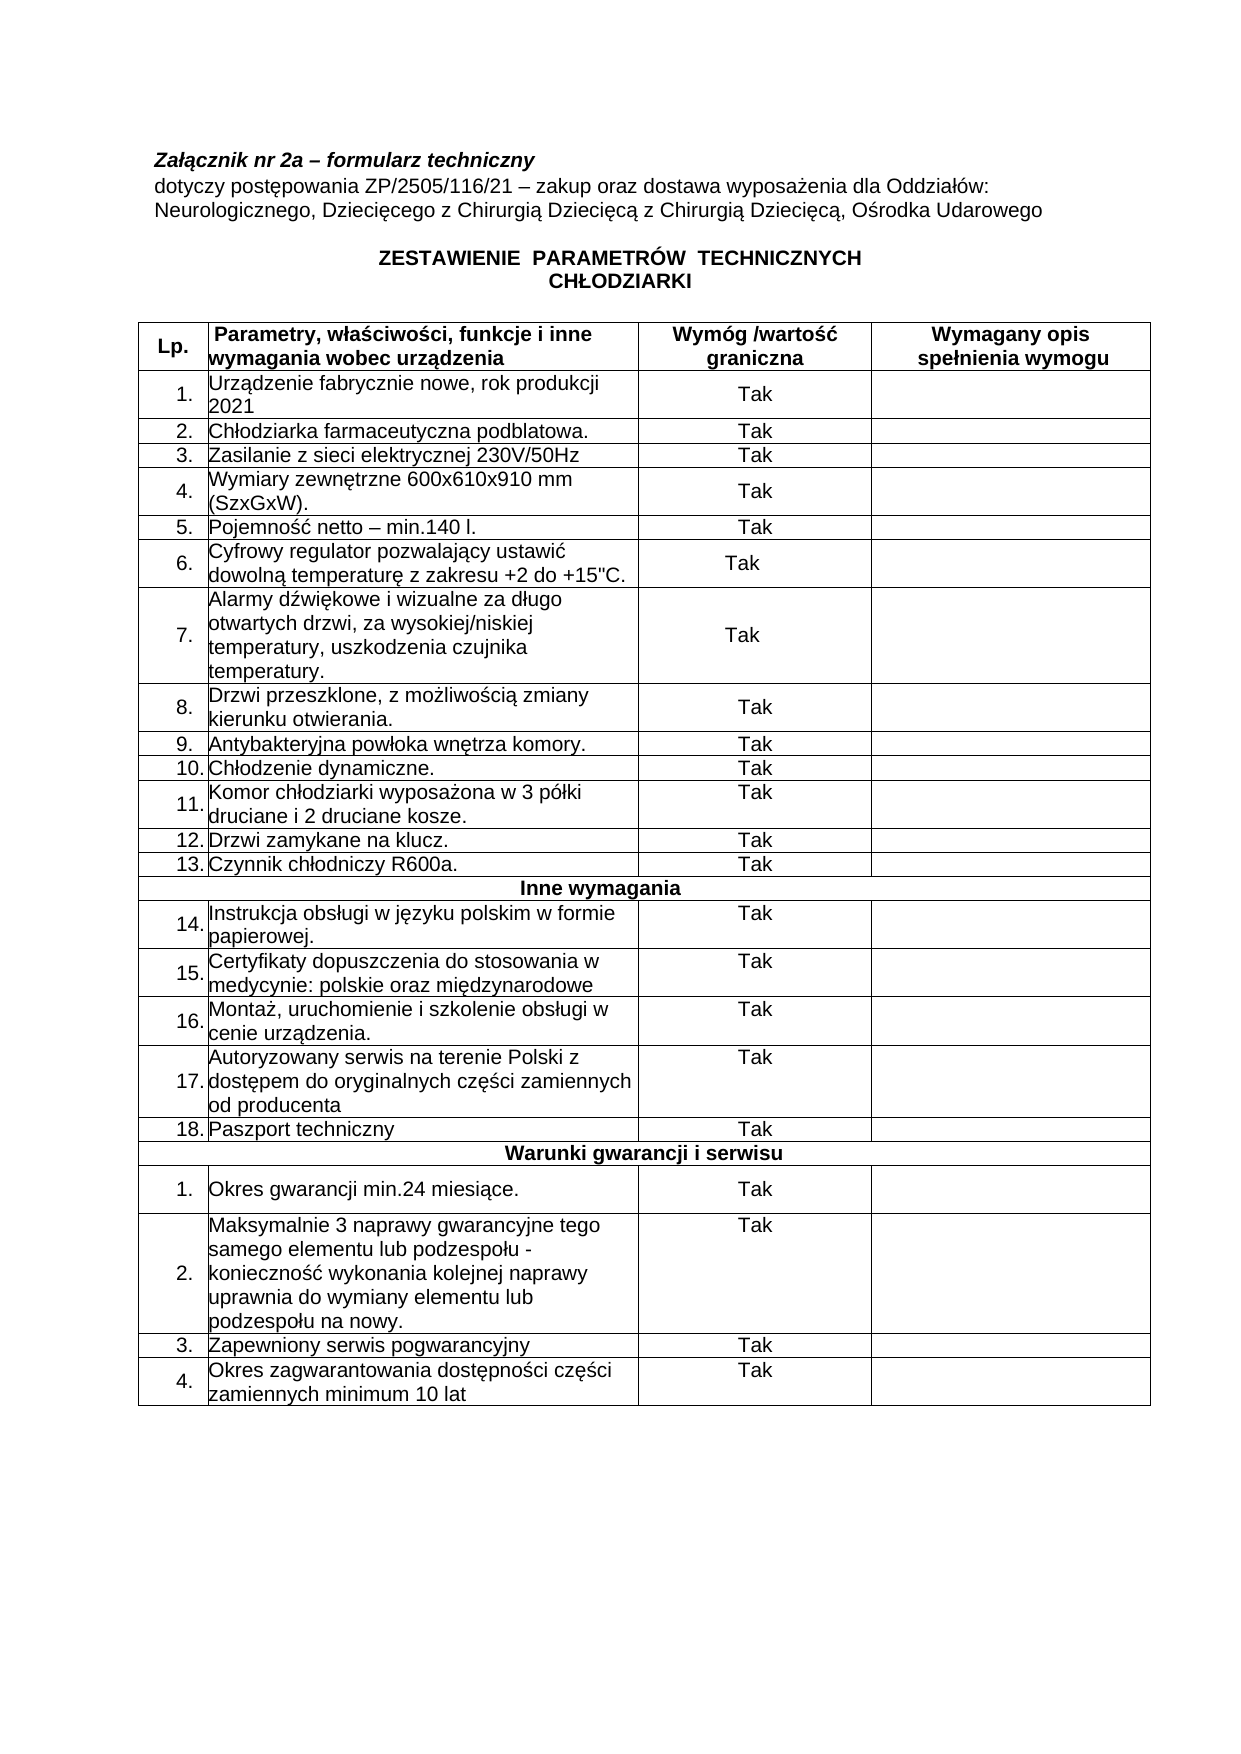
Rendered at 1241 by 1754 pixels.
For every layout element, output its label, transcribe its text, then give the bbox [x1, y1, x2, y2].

table_cell Autoryzowany serwis na terenie Polski z dostępem do oryginalnych części zamiennych od producenta [209, 1046, 638, 1117]
table_cell Tak [639, 468, 871, 515]
table_cell Instrukcja obsługi w języku polskim w formie papierowej. [209, 901, 638, 948]
table_header Wymóg /wartość graniczna [639, 323, 871, 370]
table_cell [139, 588, 208, 683]
table_cell Tak [639, 781, 871, 828]
table_cell [872, 901, 1150, 948]
table_cell Tak [639, 1334, 871, 1357]
table_cell Antybakteryjna powłoka wnętrza komory. [209, 732, 638, 755]
table_cell Tak [639, 997, 871, 1044]
table_cell [872, 468, 1150, 515]
table_cell [139, 371, 208, 418]
table_cell Urządzenie fabrycznie nowe, rok produkcji 2021 [209, 371, 638, 418]
table_header Lp. [139, 323, 208, 370]
table_cell Chłodziarka farmaceutyczna podblatowa. [209, 419, 638, 442]
table_cell [872, 997, 1150, 1044]
table_cell [872, 1046, 1150, 1117]
table_cell Drzwi przeszklone, z możliwością zmiany kierunku otwierania. [209, 684, 638, 731]
table_cell [139, 1118, 208, 1141]
table_cell Tak [639, 1046, 871, 1117]
table_cell Tak [639, 1358, 871, 1405]
table_cell [872, 540, 1150, 587]
table_cell Tak [639, 756, 871, 779]
table_cell [872, 1118, 1150, 1141]
table_cell [139, 901, 208, 948]
table_cell [872, 1166, 1150, 1213]
table_cell Tak [639, 1166, 871, 1213]
table_cell [139, 732, 208, 755]
table_cell Chłodzenie dynamiczne. [209, 756, 638, 779]
table_header Parametry, właściwości, funkcje i inne wymagania wobec urządzenia [209, 323, 638, 370]
table_cell [872, 853, 1150, 876]
table_cell [872, 684, 1150, 731]
table_cell Certyfikaty dopuszczenia do stosowania w medycynie: polskie oraz międzynarodowe [209, 949, 638, 996]
table_cell [139, 781, 208, 828]
table_cell [139, 1214, 208, 1333]
table_cell Tak [639, 1214, 871, 1333]
table_cell [139, 468, 208, 515]
table_cell Alarmy dźwiękowe i wizualne za długo otwartych drzwi, za wysokiej/niskiej temperatury, uszkodzenia czujnika temperatury. [209, 588, 638, 683]
table_cell [872, 371, 1150, 418]
table_cell [139, 829, 208, 852]
table_cell [139, 540, 208, 587]
table_cell [872, 516, 1150, 539]
table_cell [139, 949, 208, 996]
table_cell [139, 1358, 208, 1405]
table_cell [872, 588, 1150, 683]
table_cell [139, 1166, 208, 1213]
table_cell [139, 516, 208, 539]
table_cell Tak [639, 588, 871, 683]
table_cell [872, 781, 1150, 828]
table_cell Pojemność netto – min.140 l. [209, 516, 638, 539]
table_cell [139, 997, 208, 1044]
table_cell [872, 1334, 1150, 1357]
table_cell Okres gwarancji min.24 miesiące. [209, 1166, 638, 1213]
table_cell Tak [639, 853, 871, 876]
table_cell Paszport techniczny [209, 1118, 638, 1141]
table_cell [872, 444, 1150, 467]
table_cell [139, 419, 208, 442]
table_cell [872, 419, 1150, 442]
table_cell Tak [639, 829, 871, 852]
table_cell [872, 732, 1150, 755]
table_cell [872, 1358, 1150, 1405]
table_cell Zapewniony serwis pogwarancyjny [209, 1334, 638, 1357]
table_cell Tak [639, 444, 871, 467]
table_cell Okres zagwarantowania dostępności części zamiennych minimum 10 lat [209, 1358, 638, 1405]
table_cell Drzwi zamykane na klucz. [209, 829, 638, 852]
table_cell Warunki gwarancji i serwisu [139, 1142, 1150, 1165]
table_cell Tak [639, 540, 871, 587]
table_cell Wymiary zewnętrzne 600x610x910 mm (SzxGxW). [209, 468, 638, 515]
table_header Wymagany opis spełnienia wymogu [872, 323, 1150, 370]
table_cell [139, 756, 208, 779]
table_cell [139, 1334, 208, 1357]
table_cell Tak [639, 1118, 871, 1141]
table_cell [139, 444, 208, 467]
table_cell Czynnik chłodniczy R600a. [209, 853, 638, 876]
table_cell [872, 949, 1150, 996]
text dotyczy postępowania ZP/2505/116/21 – zakup oraz dostawa wyposażenia dla Oddziałów: Neurologicznego, Dziecięcego z Chirurgią Dziecięcą z Chirurgią Dziecięcą, Ośrodka Udarowego [154, 173, 1093, 221]
table_cell Tak [639, 684, 871, 731]
table_cell [139, 1046, 208, 1117]
text Załącznik nr 2a – formularz techniczny [154, 148, 1056, 172]
table_cell Tak [639, 949, 871, 996]
table_cell [872, 1214, 1150, 1333]
table_cell Montaż, uruchomienie i szkolenie obsługi w cenie urządzenia. [209, 997, 638, 1044]
table_cell Tak [639, 732, 871, 755]
table_cell Maksymalnie 3 naprawy gwarancyjne tego samego elementu lub podzespołu - konieczność wykonania kolejnej naprawy uprawnia do wymiany elementu lub podzespołu na nowy. [209, 1214, 638, 1333]
table_cell Inne wymagania [139, 877, 1150, 900]
table_cell [139, 853, 208, 876]
table_cell [872, 829, 1150, 852]
table_cell [872, 756, 1150, 779]
subtitle ZESTAWIENIE PARAMETRÓW TECHNICZNYCH [148, 245, 1093, 269]
table_cell Cyfrowy regulator pozwalający ustawić dowolną temperaturę z zakresu +2 do +15"C. [209, 540, 638, 587]
text CHŁODZIARKI [148, 269, 1093, 293]
table_cell Tak [639, 419, 871, 442]
table_cell Tak [639, 901, 871, 948]
table_cell Tak [639, 371, 871, 418]
table_cell Komor chłodziarki wyposażona w 3 półki druciane i 2 druciane kosze. [209, 781, 638, 828]
table_cell Zasilanie z sieci elektrycznej 230V/50Hz [209, 444, 638, 467]
table_cell [139, 684, 208, 731]
table_cell Tak [639, 516, 871, 539]
